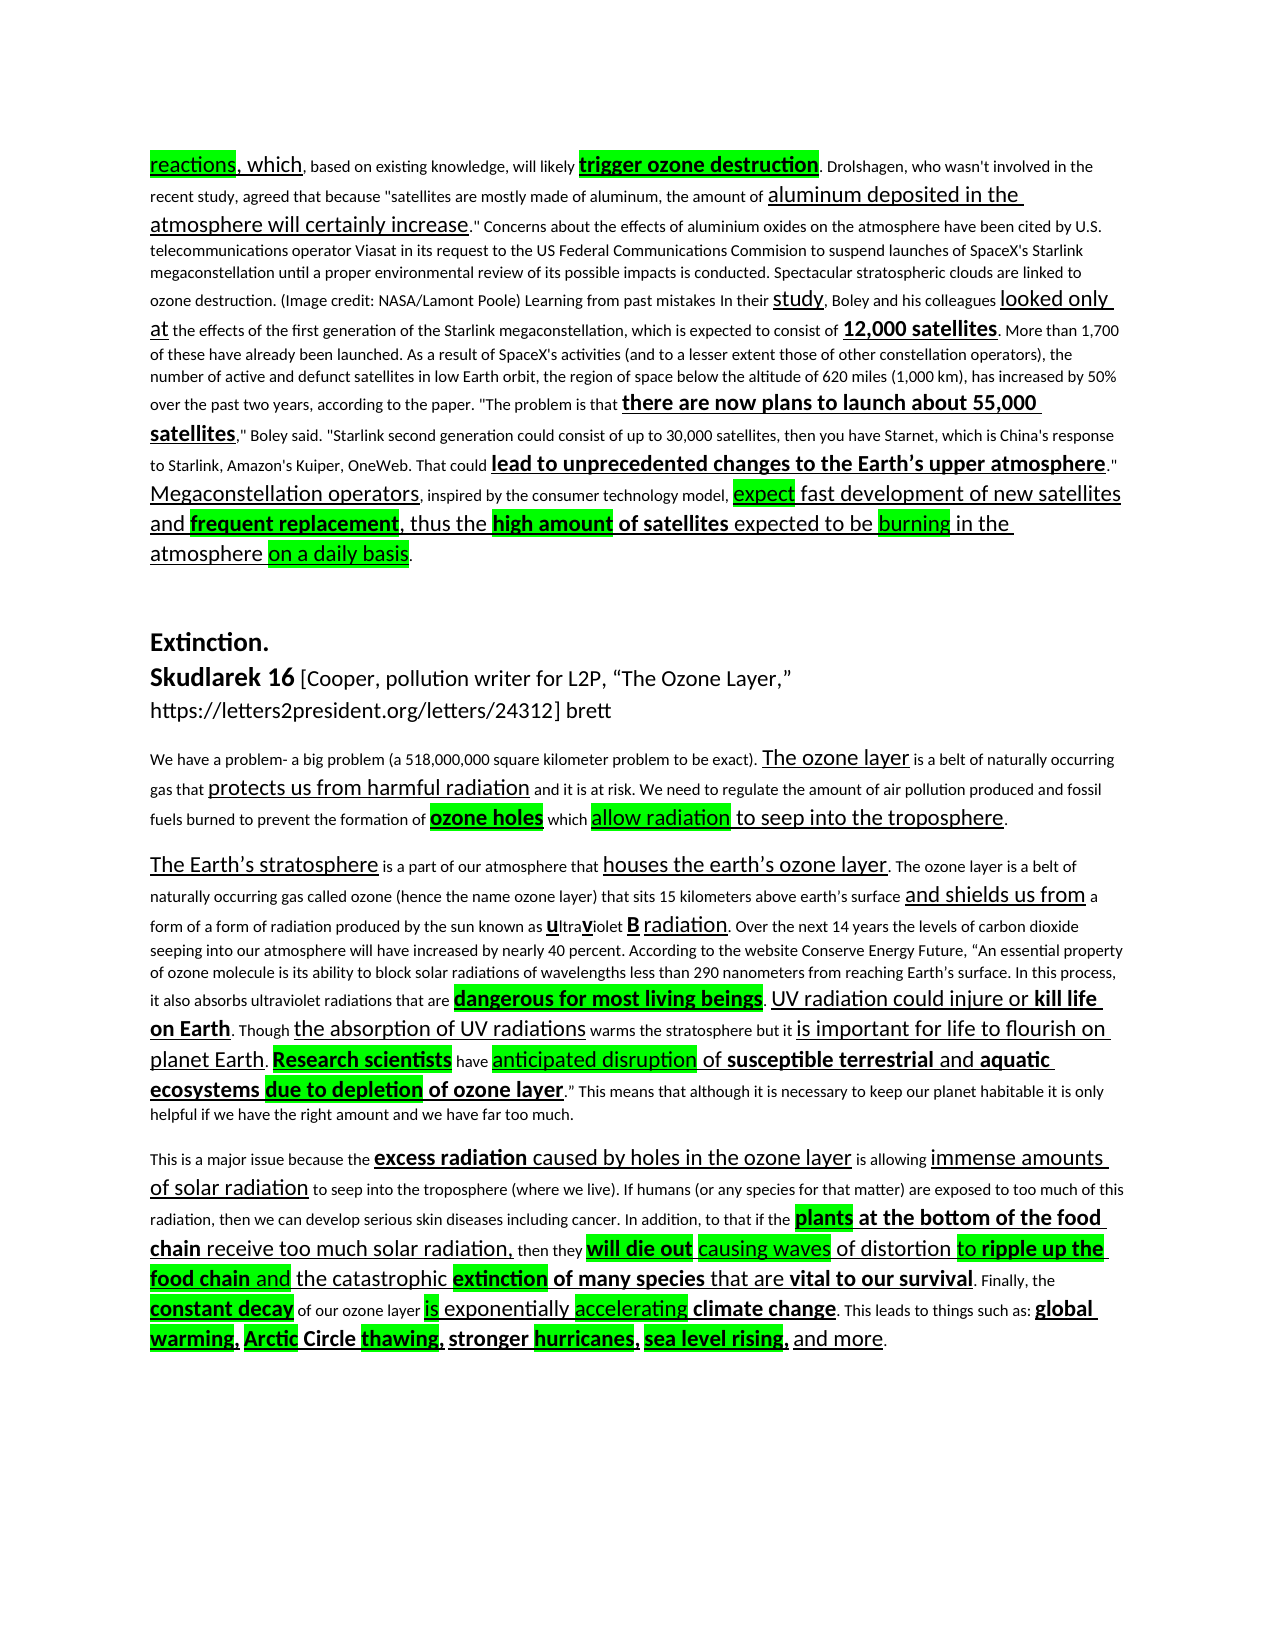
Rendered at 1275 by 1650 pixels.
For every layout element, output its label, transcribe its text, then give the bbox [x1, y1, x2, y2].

text Skudlarek 16 [Cooper, pollution writer for L2P, “The Ozone Layer,” https://letters2president.org/letters/24312] brett [150, 661, 1125, 724]
text The Earth’s stratosphere is a part of our atmosphere that houses the earth’s ozone layer. The ozone layer is a belt of naturally occurring gas called ozone (hence the name ozone layer) that sits 15 kilometers above earth’s surface and shields us from a form of a form of radiation produced by the sun known as ultraviolet B radiation. Over the next 14 years the levels of carbon dioxide seeping into our atmosphere will have increased by nearly 40 percent. According to the website Conserve Energy Future, “An essential property of ozone molecule is its ability to block solar radiations of wavelengths less than 290 nanometers from reaching Earth’s surface. In this process, it also absorbs ultraviolet radiations that are dangerous for most living beings. UV radiation could injure or kill life on Earth. Though the absorption of UV radiations warms the stratosphere but it is important for life to flourish on planet Earth. Research scientists have anticipated disruption of susceptible terrestrial and aquatic ecosystems due to depletion of ozone layer.” This means that although it is necessary to keep our planet habitable it is only helpful if we have the right amount and we have far too much. [150, 850, 1125, 1125]
text We have a problem- a big problem (a 518,000,000 square kilometer problem to be exact). The ozone layer is a belt of naturally occurring gas that protects us from harmful radiation and it is at risk. We need to regulate the amount of air pollution produced and fossil fuels burned to prevent the formation of ozone holes which allow radiation to seep into the troposphere. [150, 743, 1125, 831]
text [150, 150, 1125, 568]
subtitle Extinction. [150, 625, 1125, 658]
text This is a major issue because the excess radiation caused by holes in the ozone layer is allowing immense amounts of solar radiation to seep into the troposphere (where we live). If humans (or any species for that matter) are exposed to too much of this radiation, then we can develop serious skin diseases including cancer. In addition, to that if the plants at the bottom of the food chain receive too much solar radiation, then they will die out causing waves of distortion to ripple up the food chain and the catastrophic extinction of many species that are vital to our survival. Finally, the constant decay of our ozone layer is exponentially accelerating climate change. This leads to things such as: global warming, Arctic Circle thawing, stronger hurricanes, sea level rising, and more. [150, 1143, 1125, 1352]
